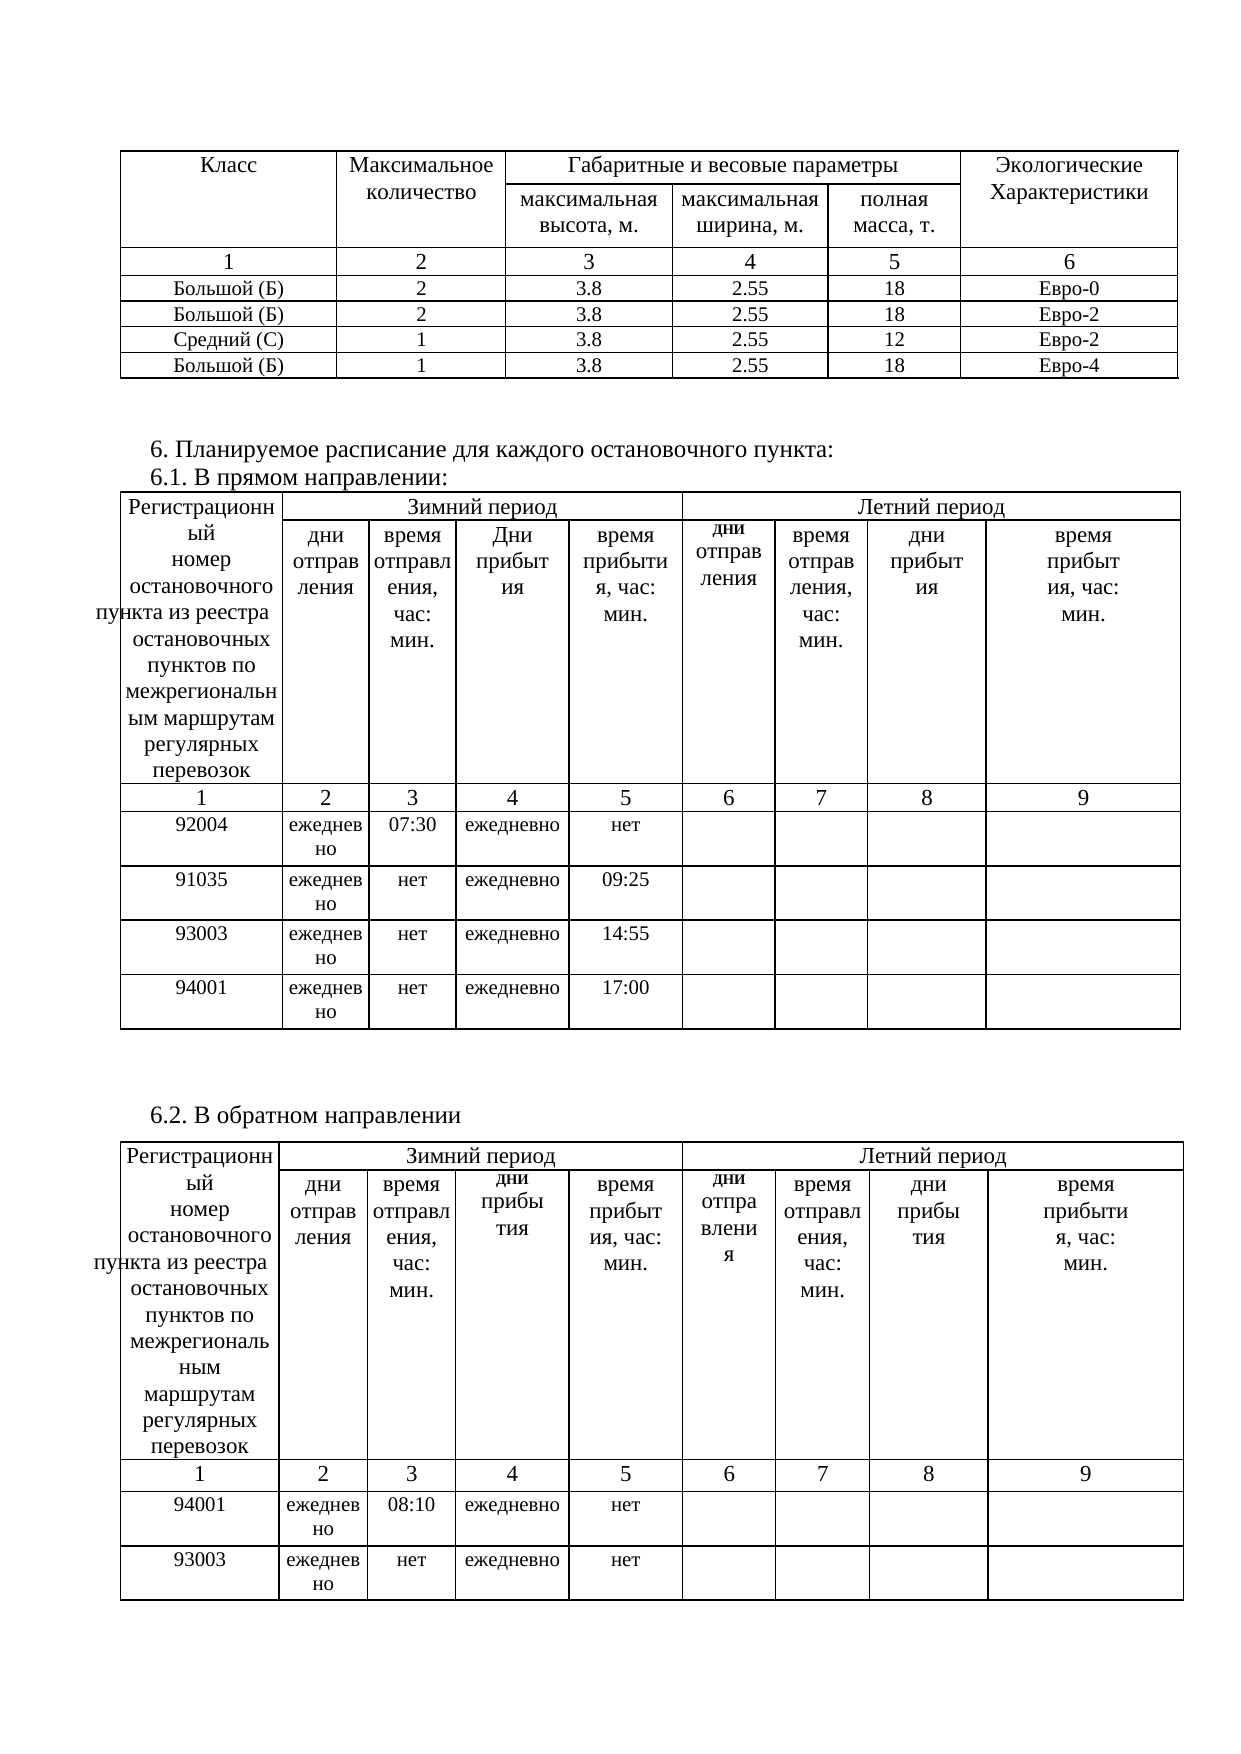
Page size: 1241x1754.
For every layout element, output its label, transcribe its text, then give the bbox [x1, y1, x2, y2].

table_cell 1 [121, 248, 336, 274]
table_cell Евро-0 [961, 276, 1177, 300]
table_cell 3.8 [506, 327, 672, 351]
table_cell 1 [121, 784, 282, 811]
table_cell 14:55 [570, 921, 682, 974]
table_cell ежедневно [457, 867, 568, 919]
table_cell 93003 [121, 1547, 278, 1599]
table_cell [683, 1492, 775, 1545]
table_header Зимний период [283, 493, 682, 519]
table_cell 09:25 [570, 867, 682, 919]
table_cell ДНИ отпра влени я [683, 1171, 775, 1459]
table_cell время отправ ления, час: мин. [776, 521, 867, 783]
table_cell [870, 1492, 987, 1545]
table_cell Большой (Б) [121, 302, 336, 326]
table_cell 4 [456, 1460, 568, 1491]
table_cell 8 [868, 784, 985, 811]
table_cell ДНИ прибы тия [456, 1171, 568, 1459]
table_cell дни отправ ления [283, 521, 368, 783]
table_cell [776, 867, 867, 919]
table_cell Евро-2 [961, 327, 1177, 351]
table_cell 3.8 [506, 302, 672, 326]
table_cell время прибыт ия, час: мин. [987, 521, 1180, 783]
table_cell максимальная ширина, м. [673, 185, 827, 247]
table_cell 2.55 [673, 276, 827, 300]
table_header Летний период [683, 1143, 1183, 1169]
table_header Экологические Характеристики [961, 152, 1177, 247]
table_cell ежедневно [283, 921, 368, 974]
table_cell [868, 812, 985, 865]
table_cell 2 [283, 784, 368, 811]
table_cell ежедневно [457, 975, 568, 1028]
table_cell [868, 975, 985, 1028]
table_cell [776, 1547, 869, 1599]
table_cell Евро-2 [961, 302, 1177, 326]
table_cell 12 [829, 327, 960, 351]
table_cell 9 [987, 784, 1180, 811]
table_header Регистрационный номер остановочного пункта из реестра остановочных пунктов по межрегиональным маршрутам регулярных перевозок [121, 493, 282, 783]
table_cell 92004 [121, 812, 282, 865]
table_cell [987, 867, 1180, 919]
table_cell [776, 812, 867, 865]
table_cell 08:10 [368, 1492, 455, 1545]
table_cell 9 [989, 1460, 1183, 1491]
text 6.2. В обратном направлении [150, 1100, 1090, 1128]
table_cell [989, 1547, 1183, 1599]
table_cell 8 [870, 1460, 987, 1491]
table_cell ежедневно [283, 812, 368, 865]
text 6. Планируемое расписание для каждого остановочного пункта: [150, 434, 1090, 462]
table_cell 2.55 [673, 353, 827, 377]
table_cell время отправл ения, час: мин. [370, 521, 455, 783]
table_cell 93003 [121, 921, 282, 974]
table_cell [989, 1492, 1183, 1545]
table_cell нет [570, 812, 682, 865]
table_cell Большой (Б) [121, 276, 336, 300]
table_cell ежедневно [283, 975, 368, 1028]
table_header Летний период [683, 493, 1180, 519]
table_cell 6 [683, 1460, 775, 1491]
table_cell 7 [776, 784, 867, 811]
table_cell время прибыт ия, час: мин. [570, 1171, 682, 1459]
table_cell 5 [829, 248, 960, 274]
table_cell Средний (С) [121, 327, 336, 351]
table_cell время отправл ения, час: мин. [776, 1171, 869, 1459]
table_cell нет [570, 1547, 682, 1599]
table_cell [776, 921, 867, 974]
table_cell дни прибы тия [870, 1171, 987, 1459]
table_cell ежедневно [456, 1492, 568, 1545]
table_cell [683, 921, 774, 974]
table_cell 3.8 [506, 276, 672, 300]
table_cell [868, 867, 985, 919]
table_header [121, 1143, 278, 1459]
table_cell ежедневно [280, 1492, 367, 1545]
table_cell время прибыти я, час: мин. [989, 1171, 1183, 1459]
table_cell 18 [829, 353, 960, 377]
table_cell [683, 867, 774, 919]
table_cell нет [570, 1492, 682, 1545]
table_cell 2 [280, 1460, 367, 1491]
table_cell 18 [829, 302, 960, 326]
table_cell ежедневно [457, 921, 568, 974]
table_cell 7 [776, 1460, 869, 1491]
table_cell [987, 921, 1180, 974]
table_header Максимальное количество [337, 152, 505, 247]
table_cell 07:30 [370, 812, 455, 865]
text 6.1. В прямом направлении: [150, 462, 1090, 491]
table_cell 91035 [121, 867, 282, 919]
table_cell дни прибыт ия [868, 521, 985, 783]
table_cell полная масса, т. [829, 185, 960, 247]
table_cell 1 [121, 1460, 278, 1491]
table_cell 17:00 [570, 975, 682, 1028]
table_cell 3 [506, 248, 672, 274]
table_header Класс [121, 152, 336, 247]
table_cell ежедневно [457, 812, 568, 865]
table_cell ДНИ отправ ления [683, 521, 774, 783]
table_cell Дни прибыт ия [457, 521, 568, 783]
table_header Габаритные и весовые параметры [506, 152, 960, 183]
table_cell 18 [829, 276, 960, 300]
table_cell 2.55 [673, 327, 827, 351]
table_cell нет [370, 921, 455, 974]
table_cell 2.55 [673, 302, 827, 326]
table_cell Большой (Б) [121, 353, 336, 377]
table_cell 1 [337, 327, 505, 351]
table_cell нет [368, 1547, 455, 1599]
table_cell 3 [368, 1460, 455, 1491]
table_cell [868, 921, 985, 974]
table_cell 5 [570, 1460, 682, 1491]
table_cell 2 [337, 276, 505, 300]
table_cell ежедневно [283, 867, 368, 919]
table_cell [776, 975, 867, 1028]
table_cell 5 [570, 784, 682, 811]
table_cell [987, 975, 1180, 1028]
table_cell 94001 [121, 1492, 278, 1545]
table_cell 2 [337, 248, 505, 274]
table_cell дни отправ ления [280, 1171, 367, 1459]
table_cell 3 [370, 784, 455, 811]
table_cell [870, 1547, 987, 1599]
table_cell 6 [961, 248, 1177, 274]
table_cell нет [370, 975, 455, 1028]
table_cell 4 [457, 784, 568, 811]
table_cell 6 [683, 784, 774, 811]
table_cell [987, 812, 1180, 865]
table_cell [776, 1492, 869, 1545]
table_cell нет [370, 867, 455, 919]
table_cell время отправл ения, час: мин. [368, 1171, 455, 1459]
table_cell 3.8 [506, 353, 672, 377]
table_cell [683, 812, 774, 865]
table_cell ежедневно [456, 1547, 568, 1599]
table_cell [683, 975, 774, 1028]
table_cell 2 [337, 302, 505, 326]
table_cell 4 [673, 248, 827, 274]
table_header Зимний период [280, 1143, 682, 1169]
table_cell максимальная высота, м. [506, 185, 672, 247]
table_cell 1 [337, 353, 505, 377]
table_cell 94001 [121, 975, 282, 1028]
table_cell ежедневно [280, 1547, 367, 1599]
table_cell [683, 1547, 775, 1599]
table_cell Евро-4 [961, 353, 1177, 377]
table_cell время прибыти я, час: мин. [570, 521, 682, 783]
